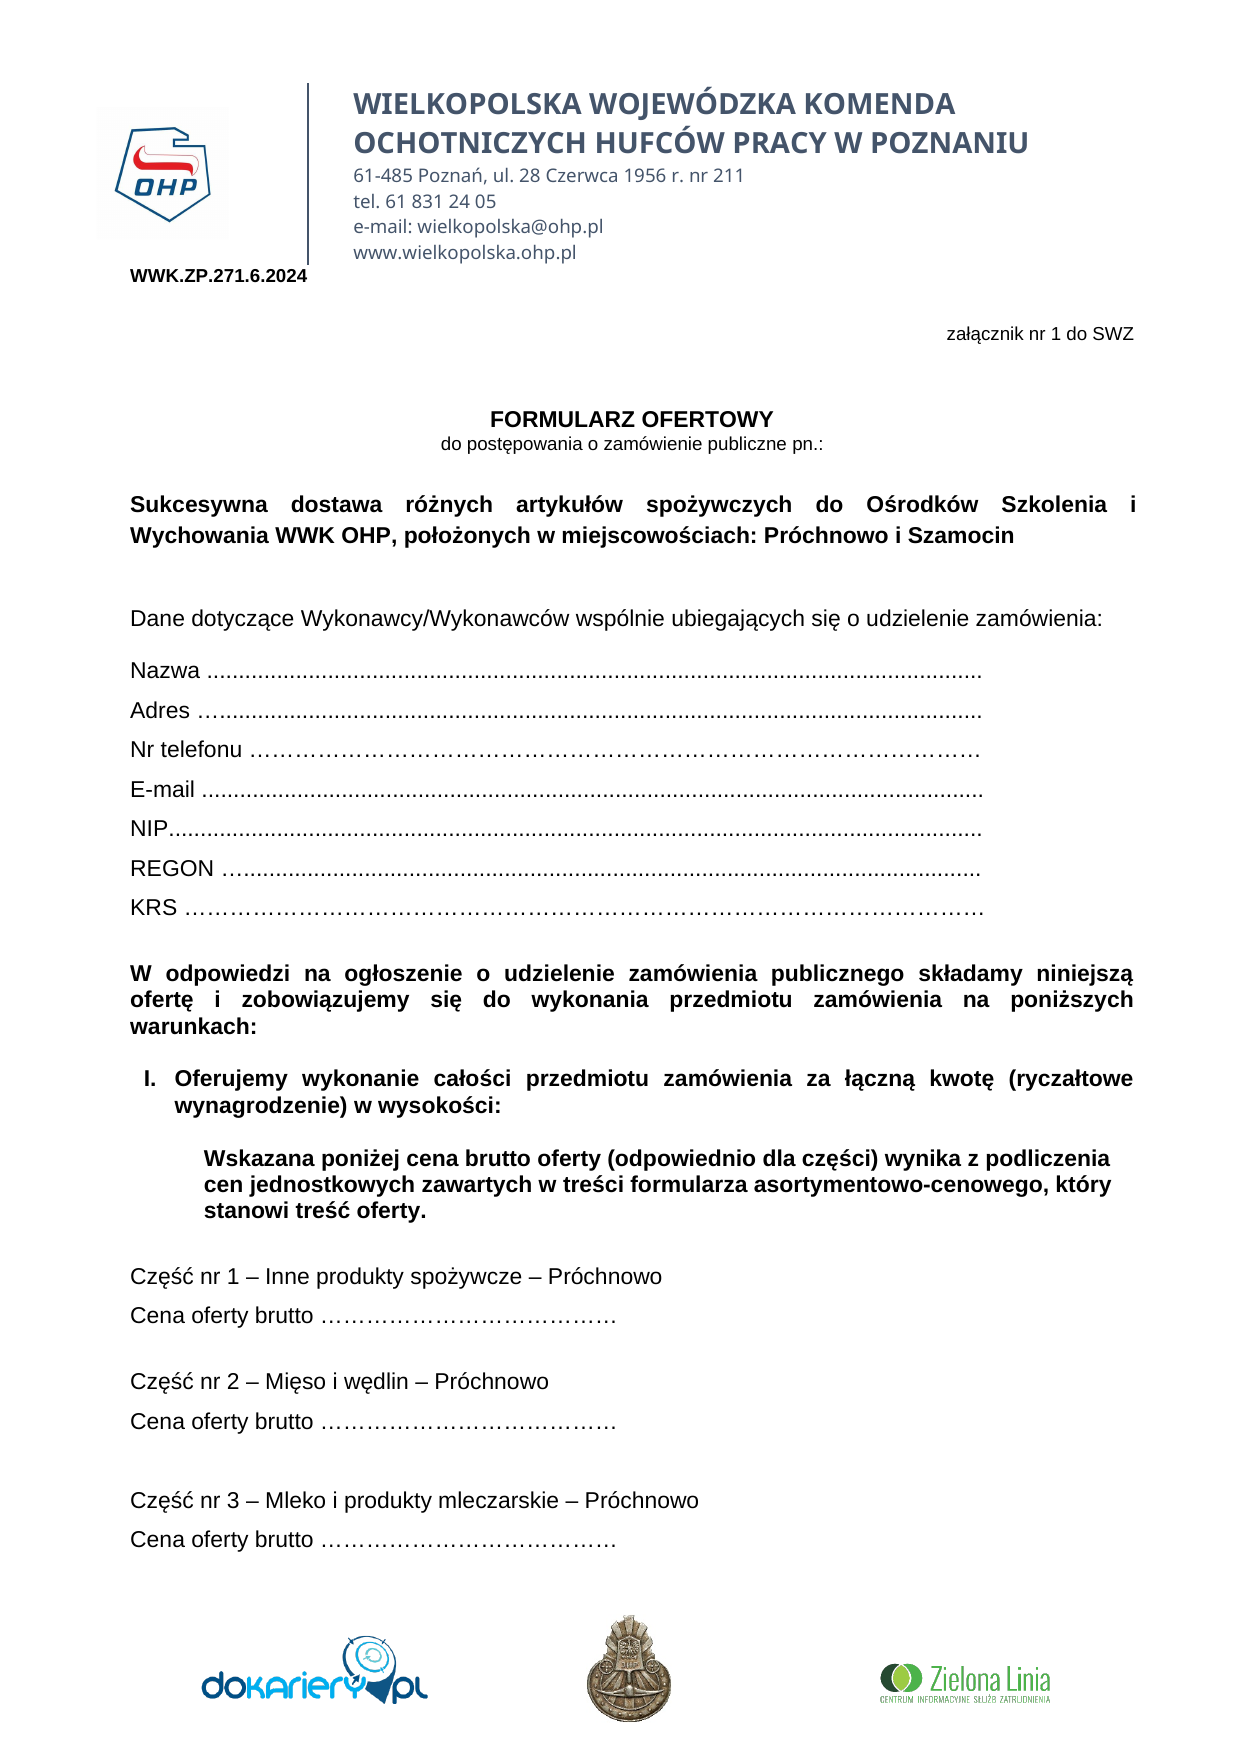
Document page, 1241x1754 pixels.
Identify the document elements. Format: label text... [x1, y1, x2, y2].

text Cena oferty brutto ………………………………… [130, 1302, 1137, 1329]
text REGON ….................................................................................................................... [130, 855, 1134, 881]
text Część nr 1 – Inne produkty spożywcze – Próchnowo [130, 1263, 1137, 1289]
picture [586, 1614, 672, 1723]
text załącznik nr 1 do SWZ [130, 323, 1134, 344]
text Część nr 2 – Mięso i wędlin – Próchnowo [130, 1368, 1137, 1395]
text Nr telefonu …………………………………………………………………………………… [130, 736, 1134, 763]
text Nazwa .......................................................................................................................... [130, 657, 1134, 684]
text Cena oferty brutto ………………………………… [130, 1408, 1137, 1434]
text do postępowania o zamówienie publiczne pn.: [130, 433, 1134, 454]
picture [96, 107, 230, 240]
text NIP................................................................................................................................ [130, 815, 1134, 842]
subtitle FORMULARZ OFERTOWY [130, 406, 1134, 433]
text E-mail ........................................................................................................................... [130, 776, 1134, 802]
text Cena oferty brutto ………………………………… [130, 1526, 1137, 1553]
text Sukcesywna dostawa różnych artykułów spożywczych do Ośrodków Szkolenia i Wychowania WWK OHP, położonych w miejscowościach: Próchnowo i Szamocin [130, 491, 1137, 548]
list Oferujemy wykonanie całości przedmiotu zamówienia za łączną kwotę (ryczałtowe wynagrodzenie) w wysokości: [144, 1065, 1134, 1118]
text Wskazana poniżej cena brutto oferty (odpowiednio dla części) wynika z podliczenia cen jednostkowych zawartych w treści formularza asortymentowo-cenowego, który stanowi treść oferty. [204, 1144, 1137, 1223]
text Część nr 3 – Mleko i produkty mleczarskie – Próchnowo [130, 1487, 1137, 1513]
text KRS …………………………………………………………………………………………… [130, 894, 1134, 921]
text Dane dotyczące Wykonawcy/Wykonawców wspólnie ubiegających się o udzielenie zamówienia: [130, 604, 1134, 631]
picture [201, 1631, 428, 1709]
picture [872, 1651, 1058, 1718]
text W odpowiedzi na ogłoszenie o udzielenie zamówienia publicznego składamy niniejszą ofertę i zobowiązujemy się do wykonania przedmiotu zamówienia na poniższych warunkach: [130, 960, 1134, 1039]
text Adres …........................................................................................................................ [130, 697, 1134, 723]
